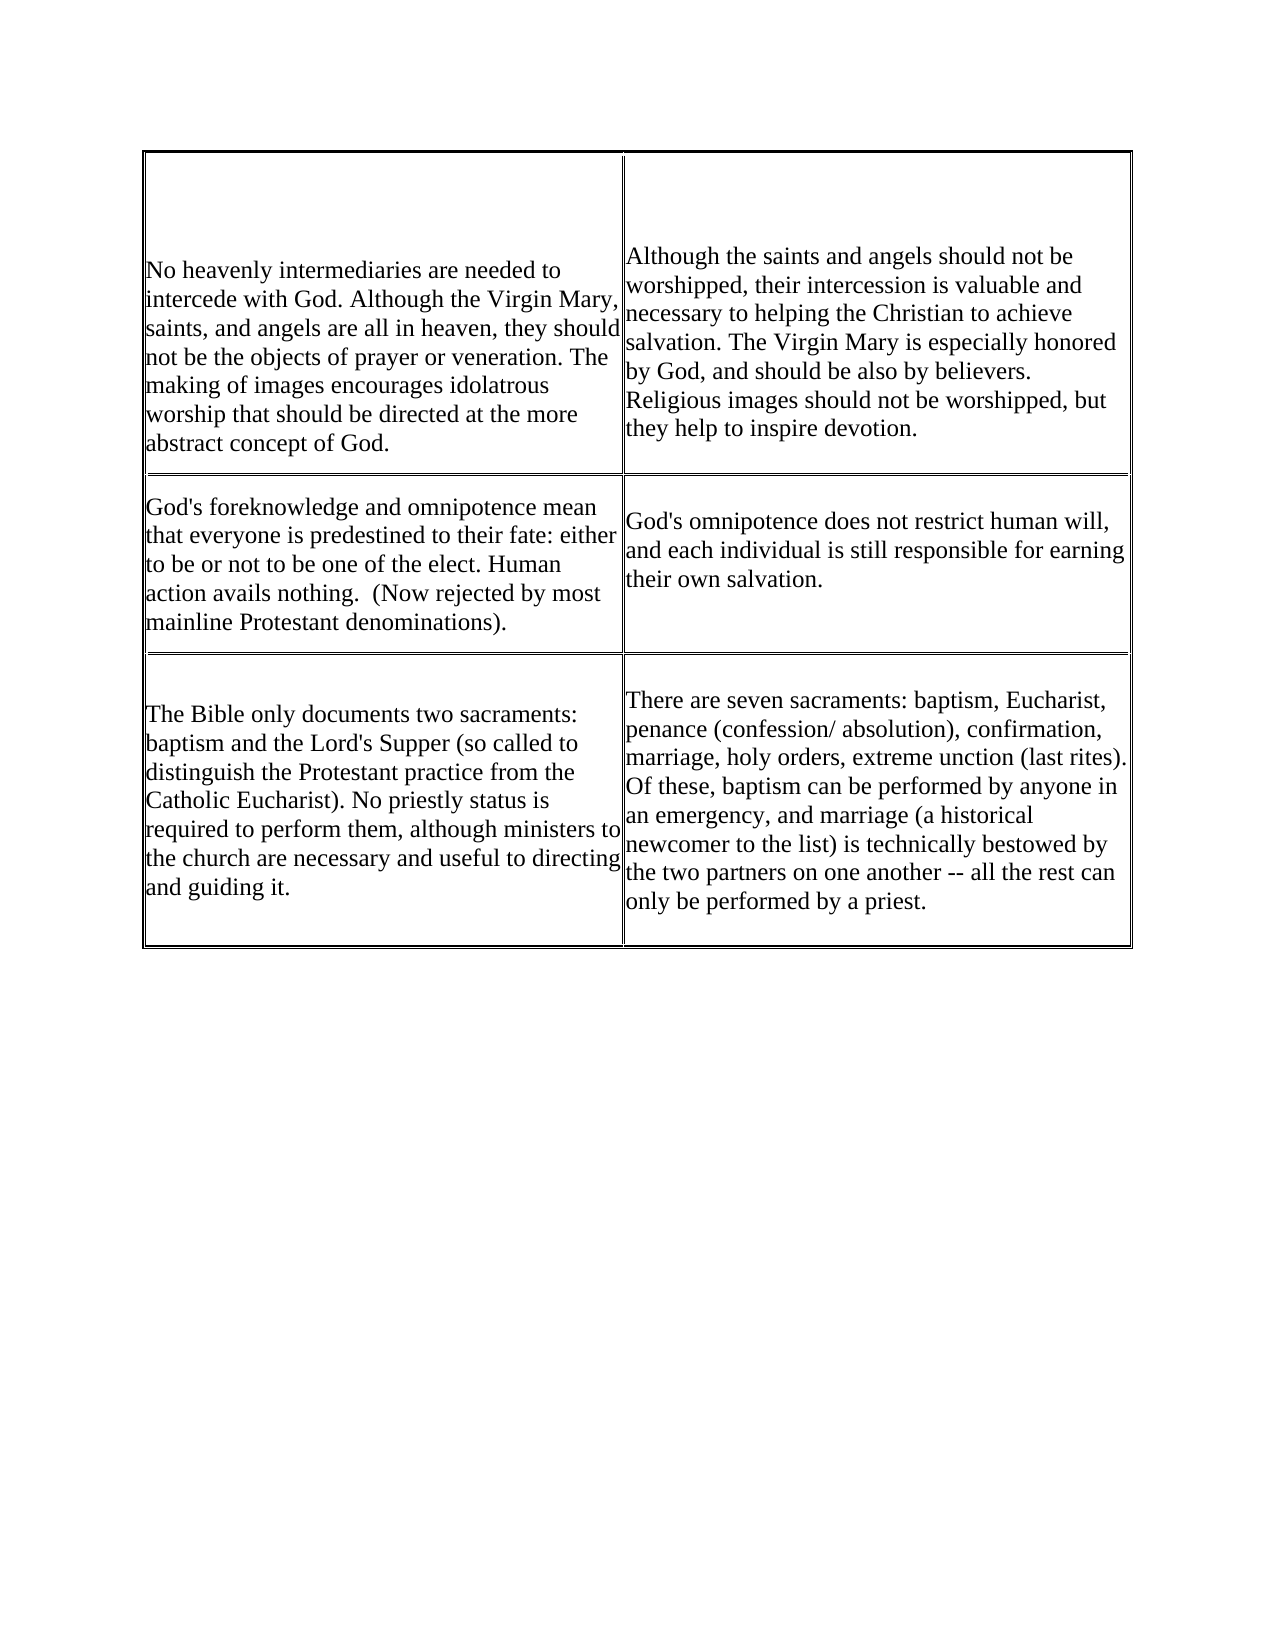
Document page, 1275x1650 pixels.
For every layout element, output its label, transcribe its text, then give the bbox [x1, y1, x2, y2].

table_cell There are seven sacraments: baptism, Eucharist, penance (confession/ absolution), confirmation, marriage, holy orders, extreme unction (last rites). Of these, baptism can be performed by anyone in an emergency, and marriage (a historical newcomer to the list) is technically bestowed by the two partners on one another -- all the rest can only be performed by a priest. [624, 651, 1130, 945]
table_cell The Bible only documents two sacraments: baptism and the Lord's Supper (so called to distinguish the Protestant practice from the Catholic Eucharist). No priestly status is required to perform them, although ministers to the church are necessary and useful to directing and guiding it. [146, 651, 624, 945]
table_cell God's foreknowledge and omnipotence mean that everyone is predestined to their fate: either to be or not to be one of the elect. Human action avails nothing. (Now rejected by most mainline Protestant denominations). [144, 473, 624, 651]
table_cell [146, 153, 624, 473]
table_cell God's omnipotence does not restrict human will, and each individual is still responsible for earning their own salvation. [624, 473, 1131, 651]
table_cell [624, 153, 1130, 473]
